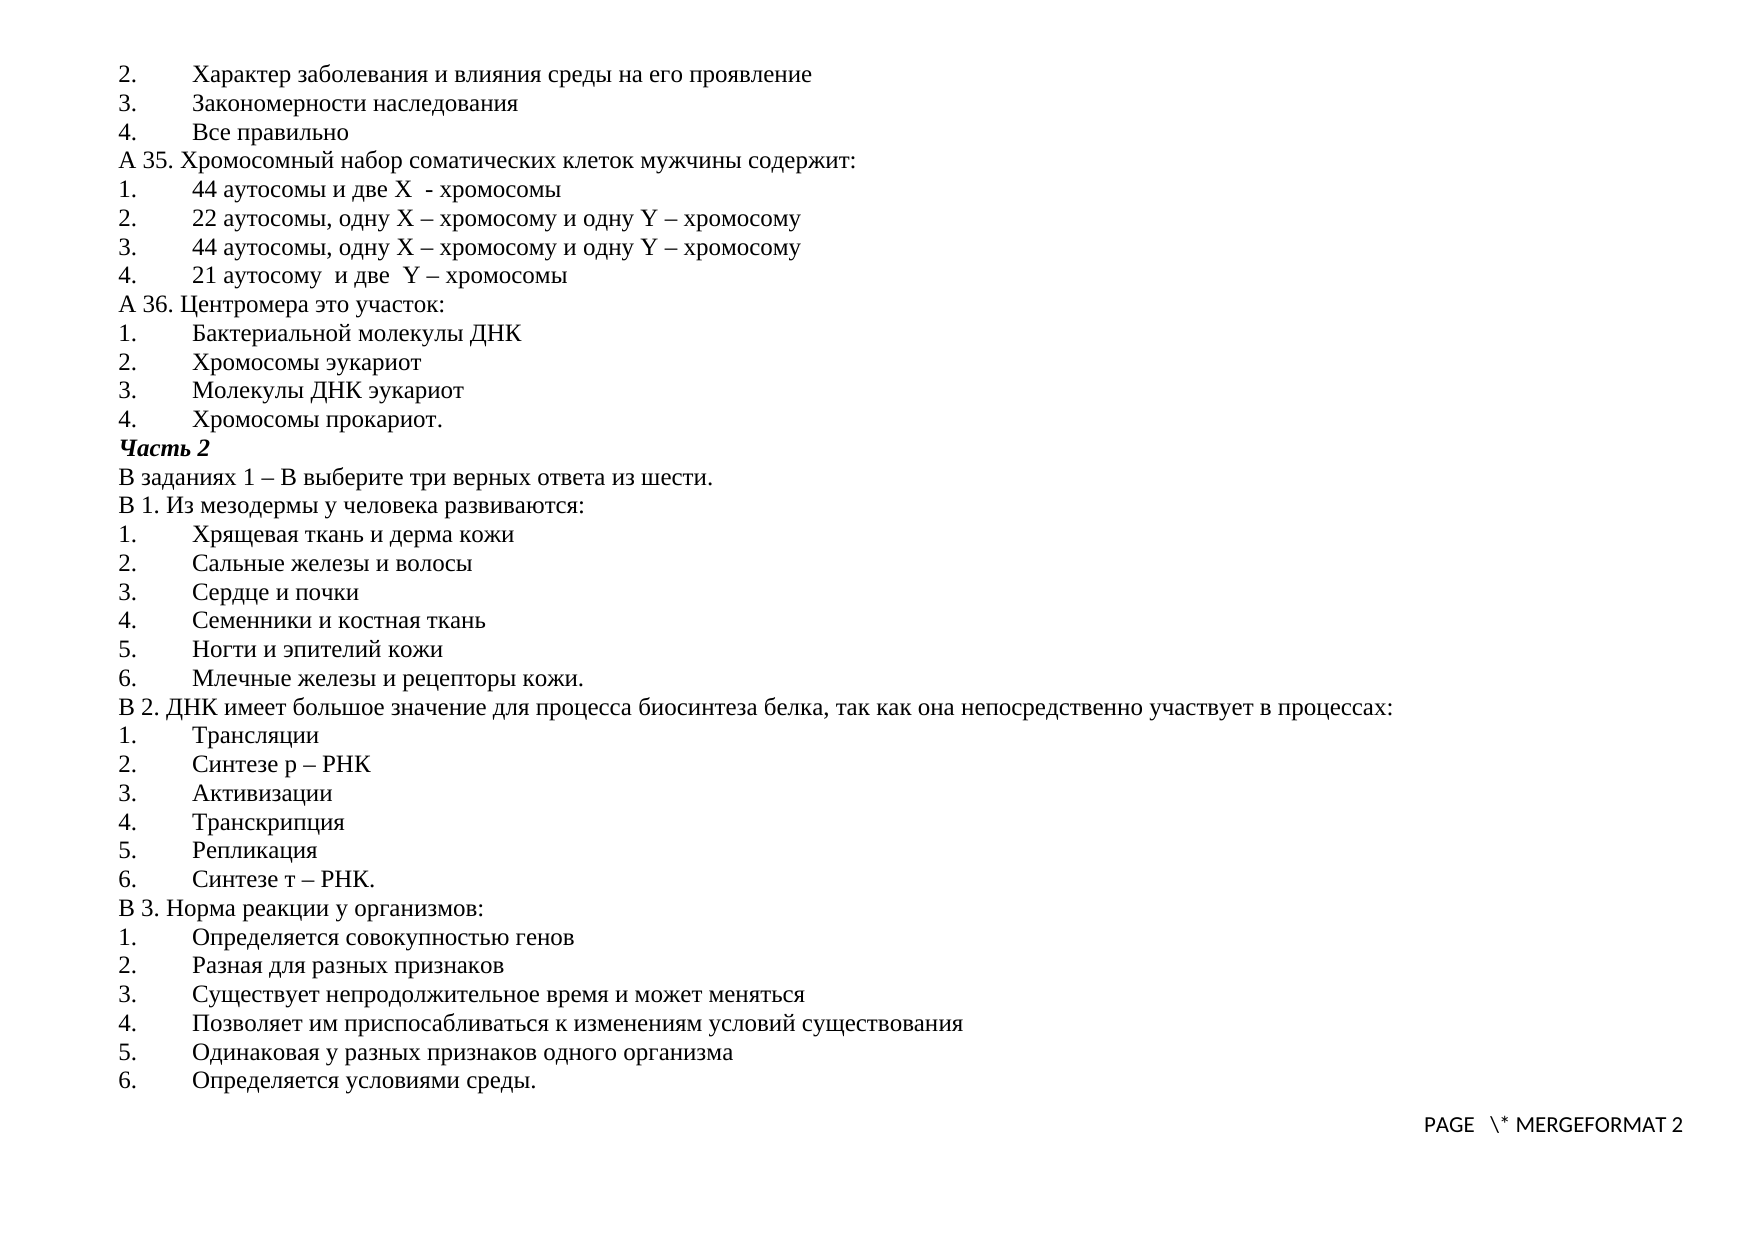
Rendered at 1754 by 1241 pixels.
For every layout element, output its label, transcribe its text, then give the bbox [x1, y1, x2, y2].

list Трансляции [118, 720, 1683, 749]
list Бактериальной молекулы ДНК [118, 318, 1683, 347]
list Молекулы ДНК эукариот [118, 375, 1683, 404]
list Сальные железы и волосы [118, 548, 1683, 577]
text Часть 2 [118, 433, 1683, 462]
list Хромосомы эукариот [118, 347, 1683, 375]
list Хрящевая ткань и дерма кожи [118, 519, 1683, 548]
list Млечные железы и рецепторы кожи. [118, 663, 1683, 692]
list Хромосомы прокариот. [118, 404, 1683, 433]
list 21 аутосому и две Y – хромосомы [118, 260, 1683, 289]
list Определяется условиями среды. [118, 1065, 1683, 1094]
list Существует непродолжительное время и может меняться [118, 979, 1683, 1008]
list Синтезе р – РНК [118, 749, 1683, 778]
text А 35. Хромосомный набор соматических клеток мужчины содержит: [118, 145, 1683, 174]
list Активизации [118, 778, 1683, 807]
list Определяется совокупностью генов [118, 922, 1683, 950]
text В заданиях 1 – В выберите три верных ответа из шести. [118, 462, 1683, 490]
list Ногти и эпителий кожи [118, 634, 1683, 663]
list Позволяет им приспосабливаться к изменениям условий существования [118, 1008, 1683, 1037]
text А 36. Центромера это участок: [118, 289, 1683, 318]
list Все правильно [118, 117, 1683, 145]
list Синтезе т – РНК. [118, 864, 1683, 893]
list Семенники и костная ткань [118, 605, 1683, 634]
text В 2. ДНК имеет большое значение для процесса биосинтеза белка, так как она непосредственно участвует в процессах: [118, 692, 1683, 720]
list Закономерности наследования [118, 88, 1683, 117]
list 22 аутосомы, одну X – хромосому и одну Y – хромосому [118, 203, 1683, 232]
list Характер заболевания и влияния среды на его проявление [118, 59, 1683, 88]
list 44 аутосомы, одну X – хромосому и одну Y – хромосому [118, 232, 1683, 260]
text В 3. Норма реакции у организмов: [118, 893, 1683, 922]
list Разная для разных признаков [118, 950, 1683, 979]
list Сердце и почки [118, 577, 1683, 605]
list Репликация [118, 835, 1683, 864]
list Транскрипция [118, 807, 1683, 835]
list Одинаковая у разных признаков одного организма [118, 1037, 1683, 1065]
list 44 аутосомы и две X - хромосомы [118, 174, 1683, 203]
text В 1. Из мезодермы у человека развиваются: [118, 490, 1683, 519]
